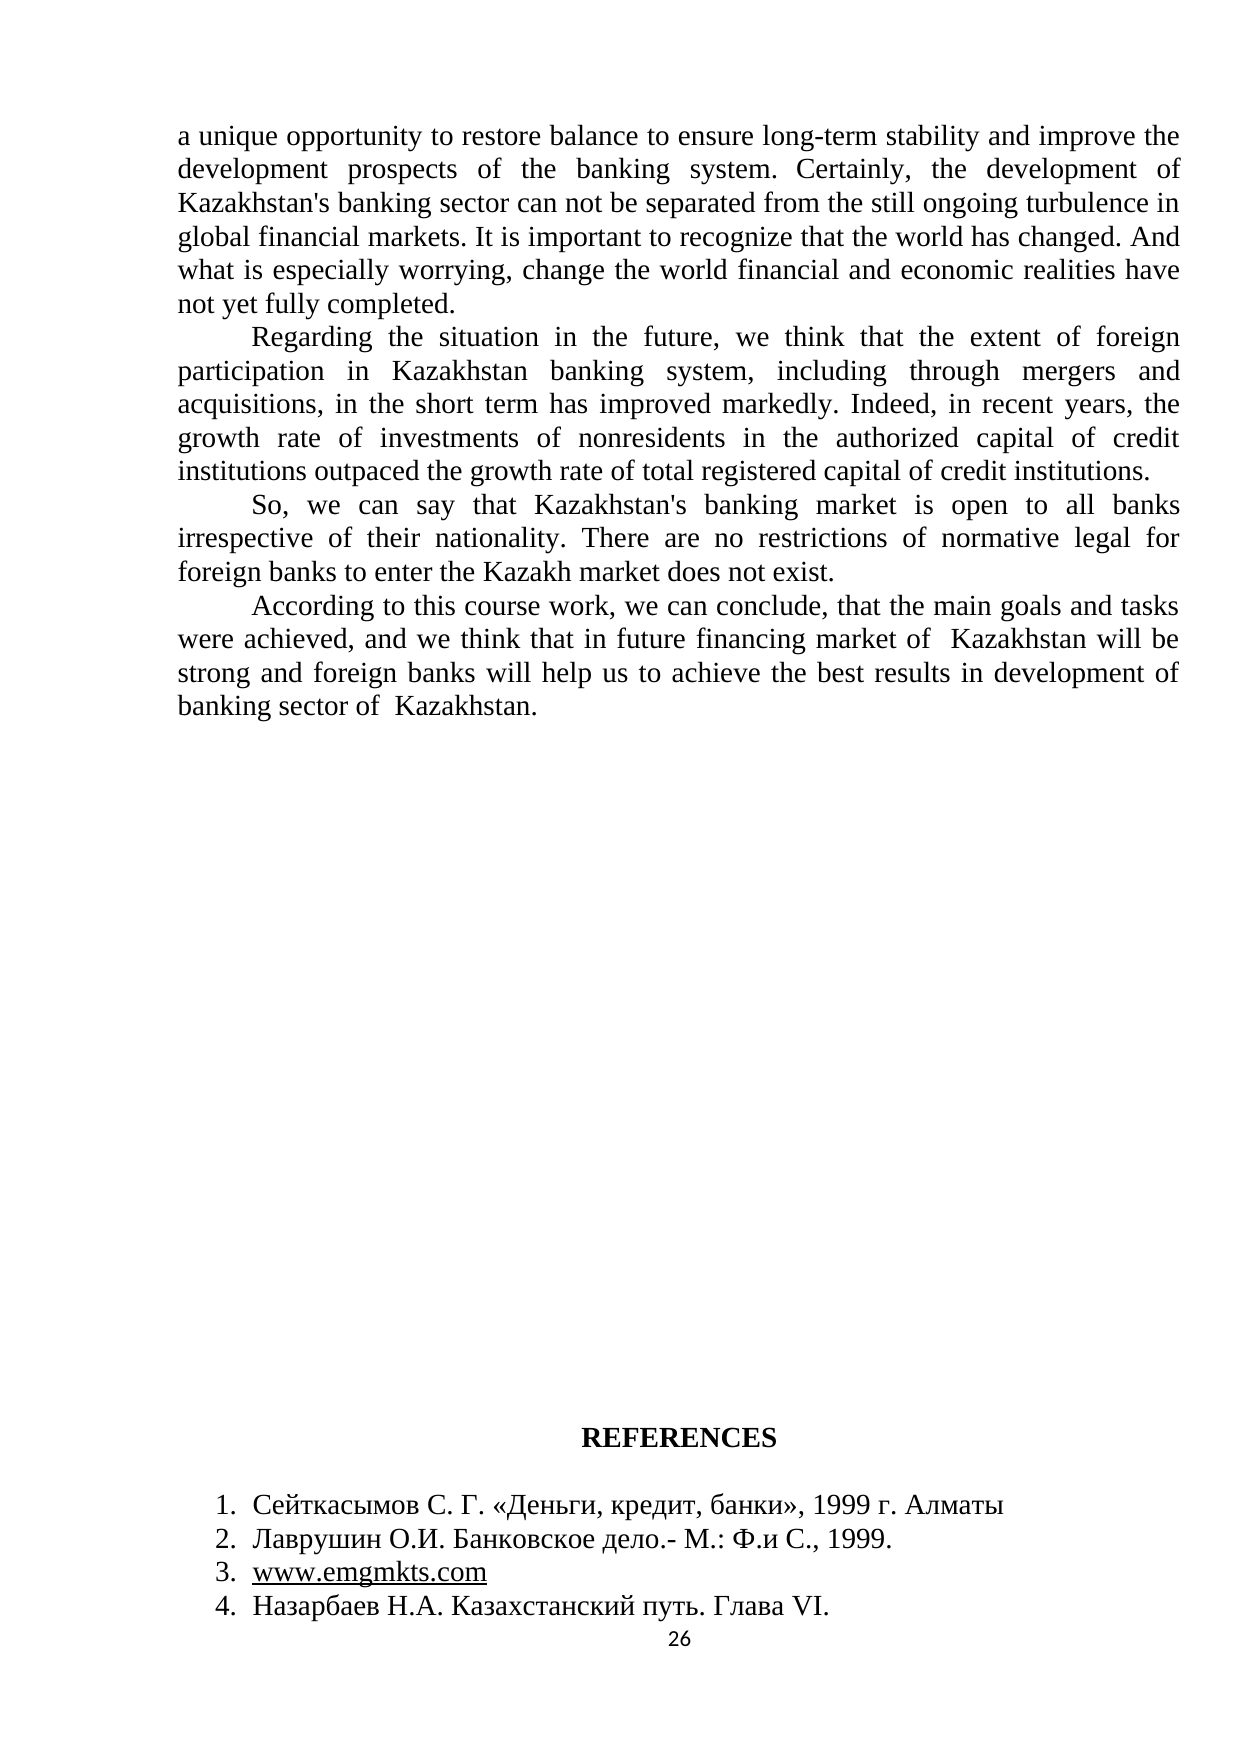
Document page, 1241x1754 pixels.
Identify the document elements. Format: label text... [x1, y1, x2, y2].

text According to this course work, we can conclude, that the main goals and tasks were achieved, and we think that in future financing market of Kazakhstan will be strong and foreign banks will help us to achieve the best results in development of banking sector of Kazakhstan. [177, 588, 1181, 722]
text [177, 118, 1181, 319]
list Назарбаев Н.А. Казахстанский путь. Глава VI. [215, 1588, 1181, 1621]
list Лаврушин О.И. Банковское дело.- М.: Ф.и С., 1999. [215, 1521, 1140, 1554]
text REFERENCES [177, 1420, 1181, 1454]
text Regarding the situation in the future, we think that the extent of foreign participation in Kazakhstan banking system, including through mergers and acquisitions, in the short term has improved markedly. Indeed, in recent years, the growth rate of investments of nonresidents in the authorized capital of credit institutions outpaced the growth rate of total registered capital of credit institutions. [177, 319, 1181, 487]
text So, we can say that Kazakhstan's banking market is open to all banks irrespective of their nationality. There are no restrictions of normative legal for foreign banks to enter the Kazakh market does not exist. [177, 487, 1181, 588]
list Сейткасымов С. Г. «Деньги, кредит, банки», 1999 г. Алматы [215, 1487, 1181, 1521]
list www.emgmkts.com [215, 1554, 1181, 1588]
